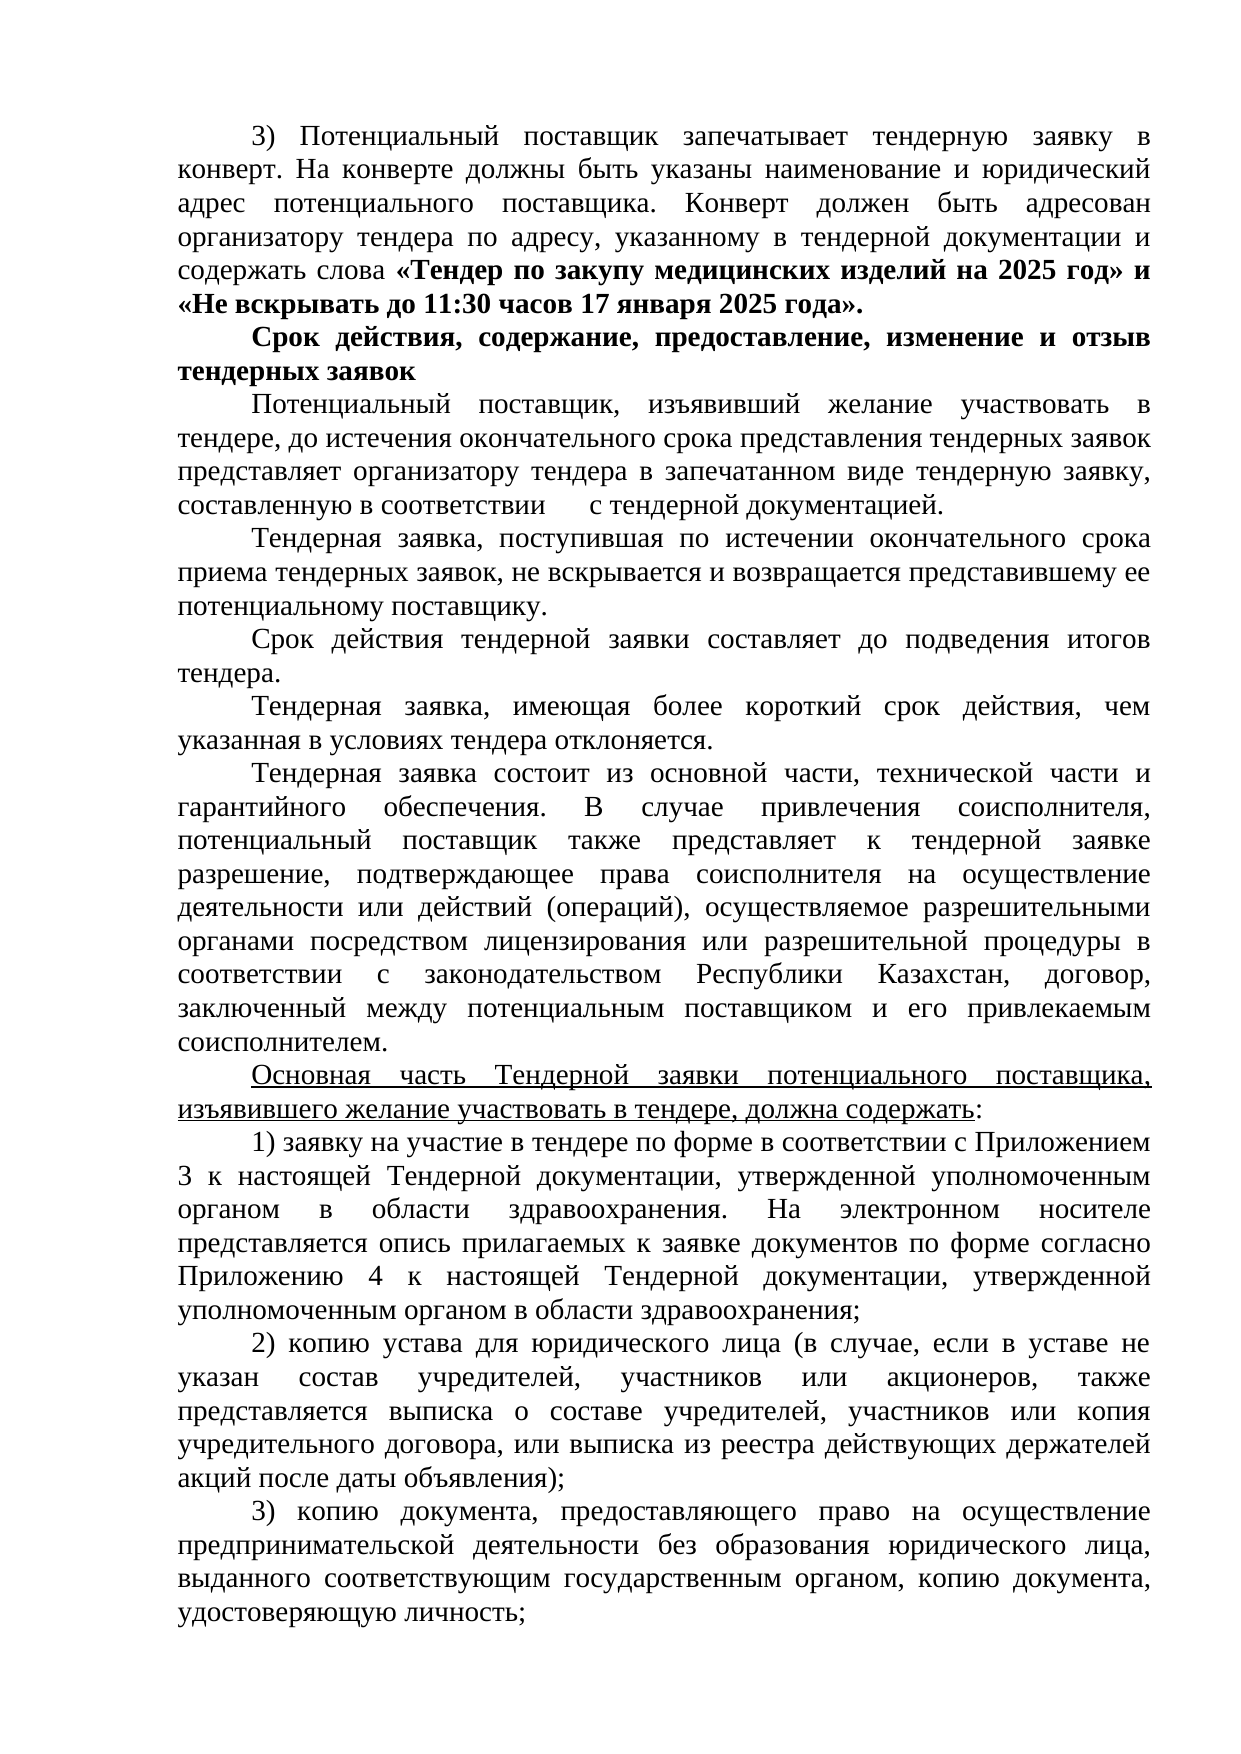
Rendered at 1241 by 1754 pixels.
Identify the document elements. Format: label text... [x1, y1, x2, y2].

text 3) Потенциальный поставщик запечатывает тендерную заявку в конверт. На конверте должны быть указаны наименование и юридический адрес потенциального поставщика. Конверт должен быть адресован организатору тендера по адресу, указанному в тендерной документации и содержать слова «Тендер по закупу медицинских изделий на 2025 год» и «Не вскрывать до 11:30 часов 17 января 2025 года». [177, 118, 1152, 319]
text Срок действия, содержание, предоставление, изменение и отзыв тендерных заявок [177, 319, 1152, 386]
text 2) копию устава для юридического лица (в случае, если в уставе не указан состав учредителей, участников или акционеров, также представляется выписка о составе учредителей, участников или копия учредительного договора, или выписка из реестра действующих держателей акций после даты объявления); [177, 1326, 1152, 1493]
text Тендерная заявка, поступившая по истечении окончательного срока приема тендерных заявок, не вскрывается и возвращается представившему ее потенциальному поставщику. [177, 521, 1152, 621]
text 3) копию документа, предоставляющего право на осуществление предпринимательской деятельности без образования юридического лица, выданного соответствующим государственным органом, копию документа, удостоверяющую личность; [177, 1493, 1152, 1627]
text Тендерная заявка состоит из основной части, технической части и гарантийного обеспечения. В случае привлечения соисполнителя, потенциальный поставщик также представляет к тендерной заявке разрешение, подтверждающее права соисполнителя на осуществление деятельности или действий (операций), осуществляемое разрешительными органами посредством лицензирования или разрешительной процедуры в соответствии с законодательством Республики Казахстан, договор, заключенный между потенциальным поставщиком и его привлекаемым соисполнителем. [177, 755, 1152, 1057]
text Тендерная заявка, имеющая более короткий срок действия, чем указанная в условиях тендера отклоняется. [177, 688, 1152, 755]
text Потенциальный поставщик, изъявивший желание участвовать в тендере, до истечения окончательного срока представления тендерных заявок представляет организатору тендера в запечатанном виде тендерную заявку, составленную в соответствии с тендерной документацией. [177, 386, 1152, 521]
text Основная часть Тендерной заявки потенциального поставщика, изъявившего желание участвовать в тендере, должна содержать: [177, 1057, 1152, 1124]
text 1) заявку на участие в тендере по форме в соответствии с Приложением 3 к настоящей Тендерной документации, утвержденной уполномоченным органом в области здравоохранения. На электронном носителе представляется опись прилагаемых к заявке документов по форме согласно Приложению 4 к настоящей Тендерной документации, утвержденной уполномоченным органом в области здравоохранения; [177, 1124, 1152, 1326]
text Срок действия тендерной заявки составляет до подведения итогов тендера. [177, 621, 1152, 688]
